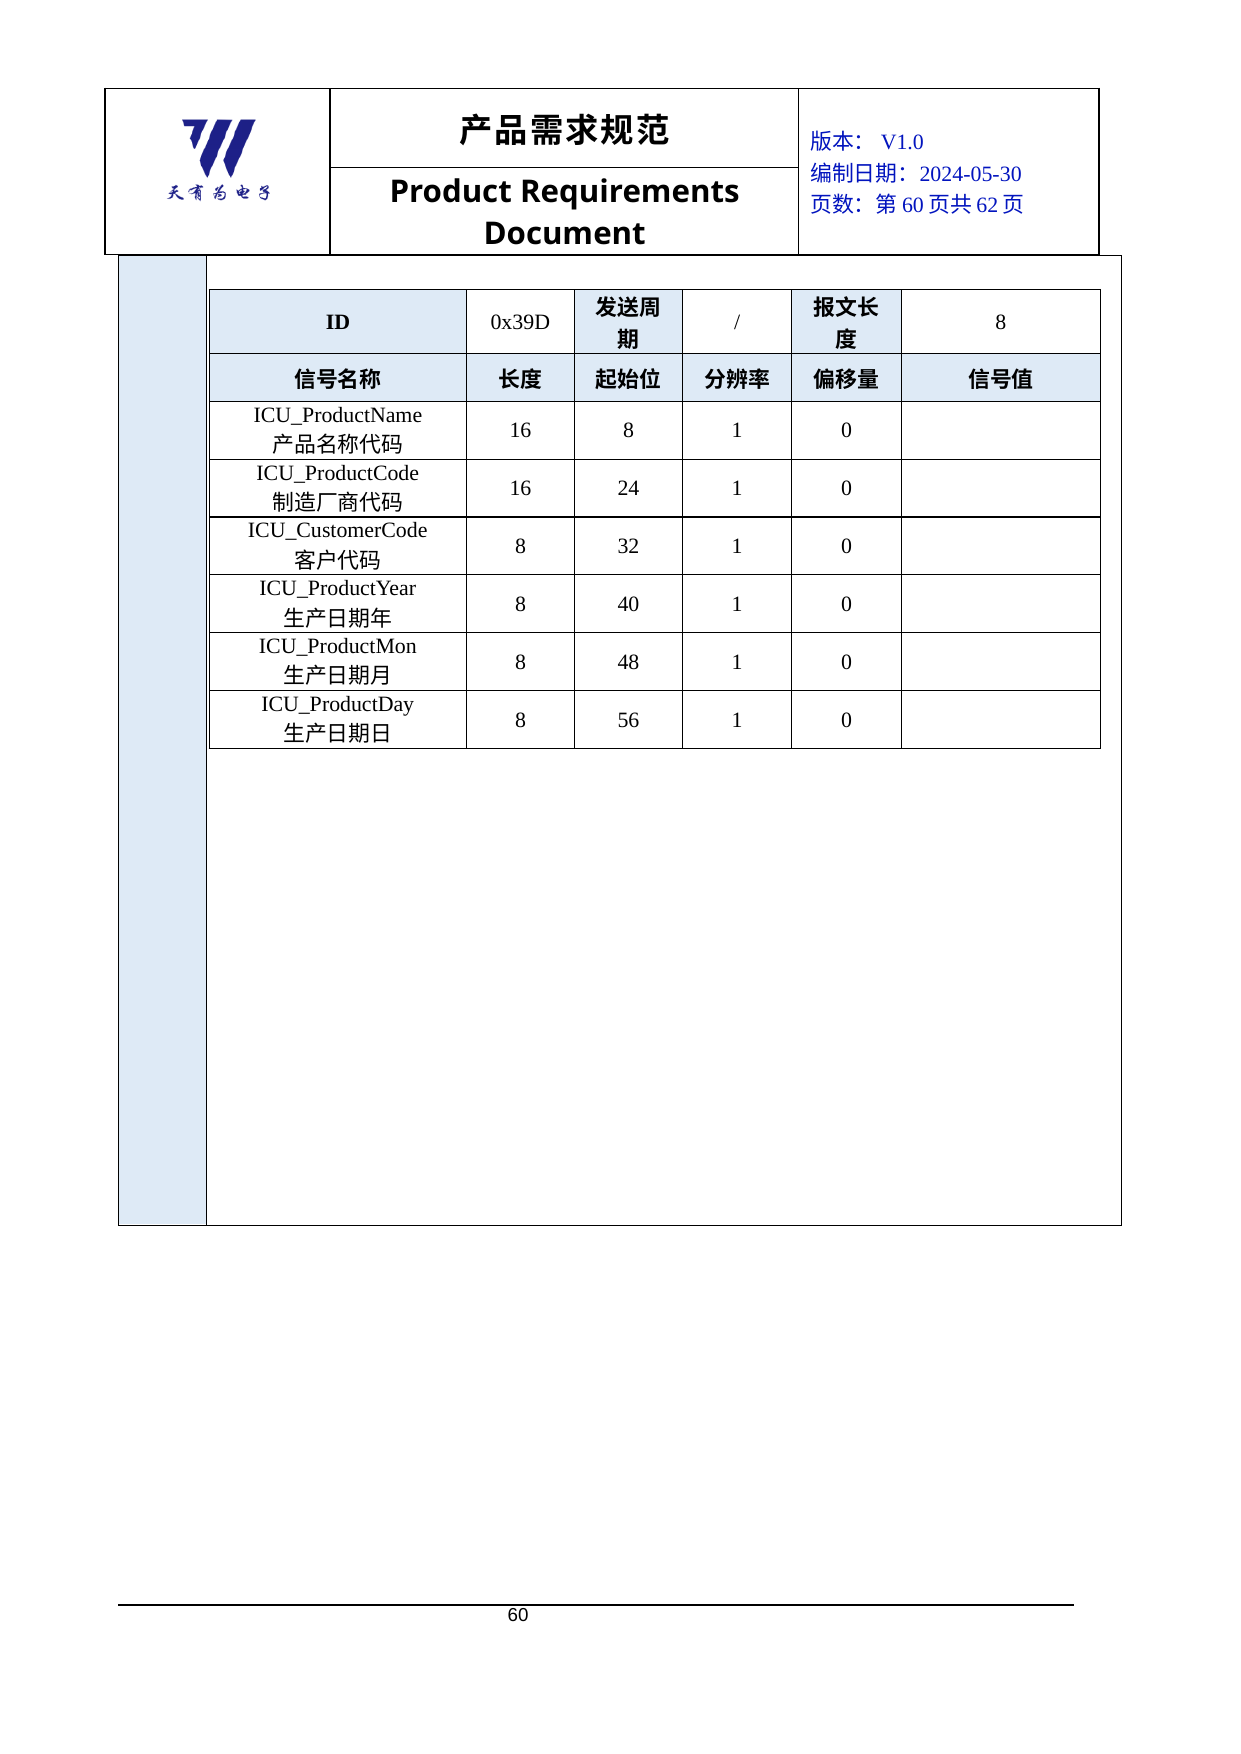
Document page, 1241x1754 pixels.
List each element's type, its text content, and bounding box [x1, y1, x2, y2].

picture [116, 113, 319, 229]
table_cell 输出 [119, 256, 206, 1224]
table_cell [207, 256, 1121, 1224]
